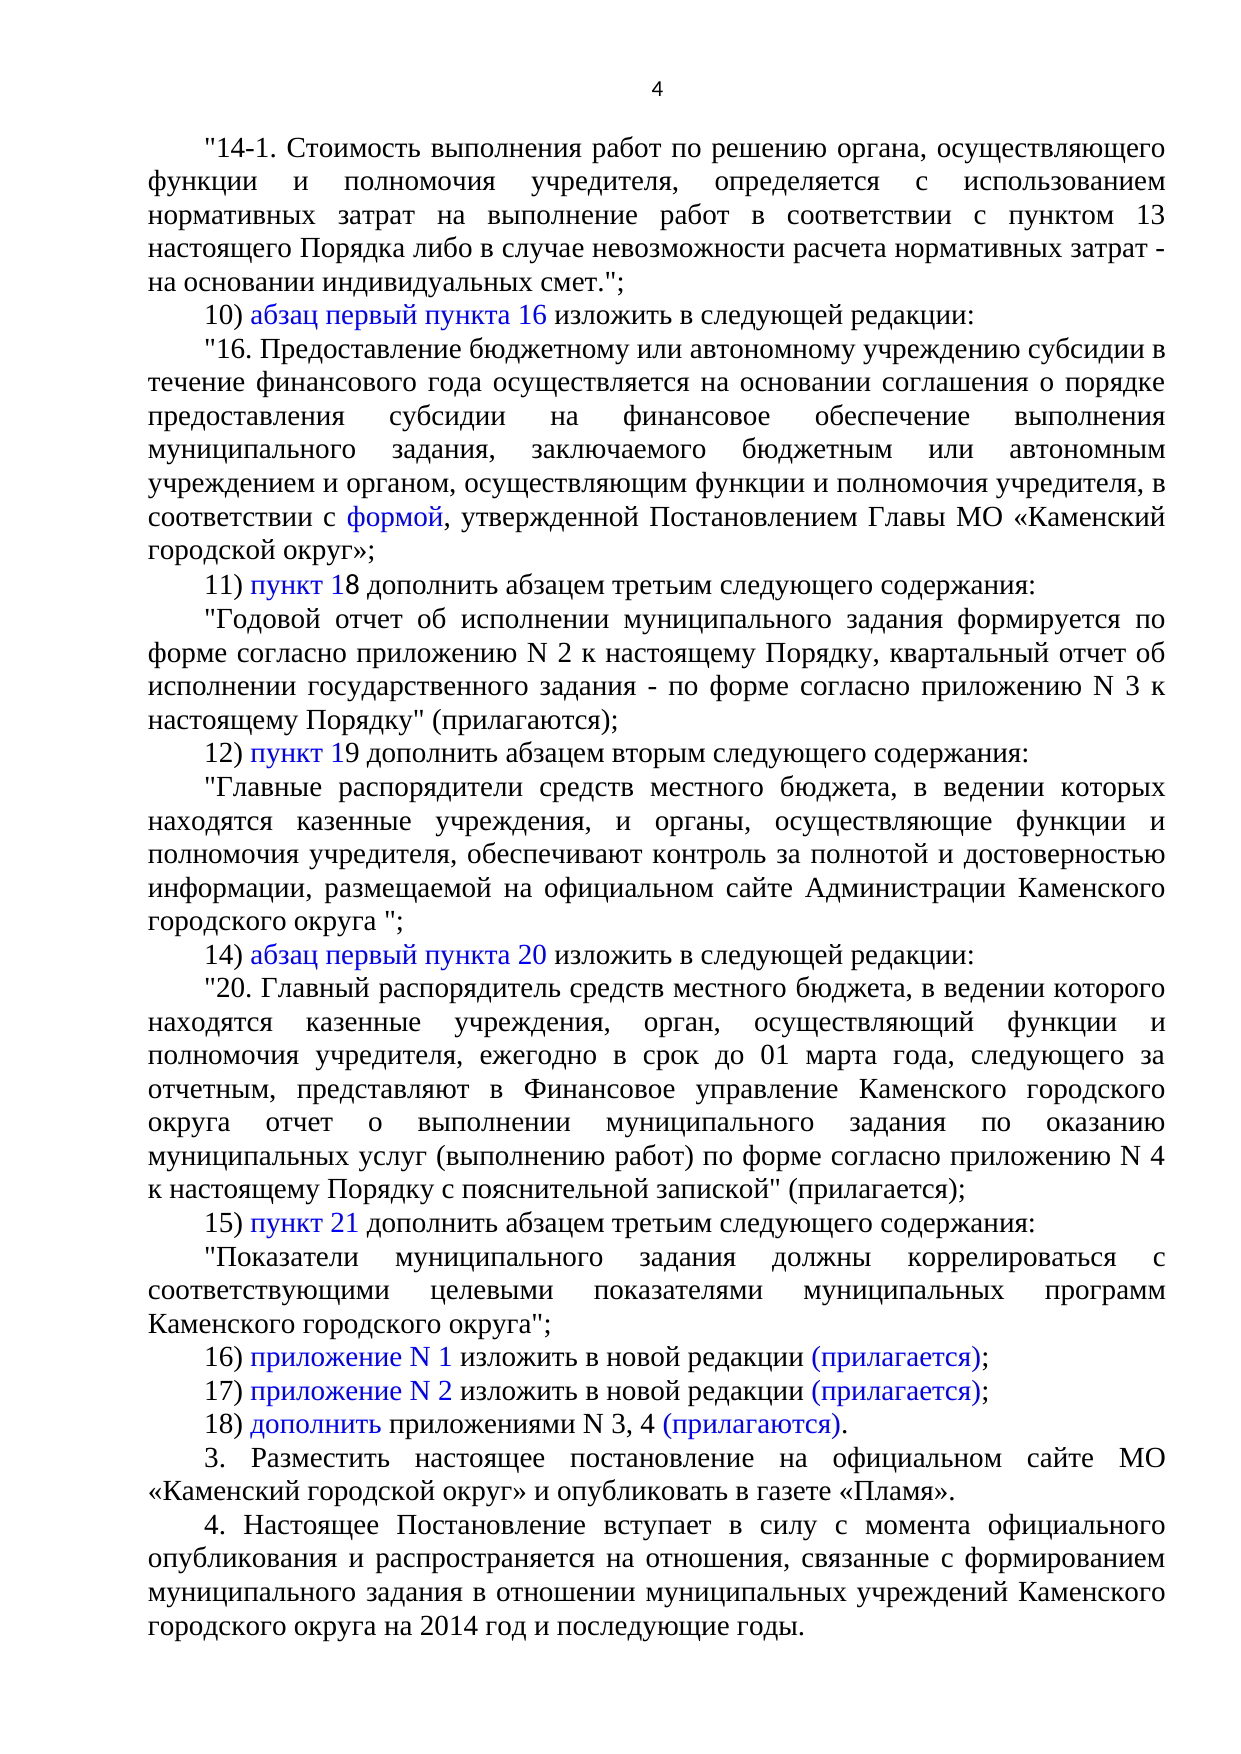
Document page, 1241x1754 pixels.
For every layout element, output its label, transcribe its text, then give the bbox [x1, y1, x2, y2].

text 10) абзац первый пункта 16 изложить в следующей редакции: [148, 297, 1167, 331]
text 15) пункт 21 дополнить абзацем третьим следующего содержания: [148, 1205, 1167, 1239]
text 3. Разместить настоящее постановление на официальном сайте МО «Каменский городской округ» и опубликовать в газете «Пламя». [148, 1440, 1167, 1507]
text 16) приложение N 1 изложить в новой редакции (прилагается); [148, 1339, 1167, 1373]
text "Годовой отчет об исполнении муниципального задания формируется по форме согласно приложению N 2 к настоящему Порядку, квартальный отчет об исполнении государственного задания - по форме согласно приложению N 3 к настоящему Порядку" (прилагаются); [148, 601, 1167, 736]
text "Показатели муниципального задания должны коррелироваться с соответствующими целевыми показателями муниципальных программ Каменского городского округа"; [148, 1239, 1167, 1339]
text 17) приложение N 2 изложить в новой редакции (прилагается); [148, 1373, 1167, 1406]
text 11) пункт 18 дополнить абзацем третьим следующего содержания: [148, 566, 1167, 601]
text 18) дополнить приложениями N 3, 4 (прилагаются). [148, 1406, 1167, 1440]
text "Главные распорядители средств местного бюджета, в ведении которых находятся казенные учреждения, и органы, осуществляющие функции и полномочия учредителя, обеспечивают контроль за полнотой и достоверностью информации, размещаемой на официальном сайте Администрации Каменского городского округа "; [148, 769, 1167, 937]
text 4. Настоящее Постановление вступает в силу с момента официального опубликования и распространяется на отношения, связанные с формированием муниципального задания в отношении муниципальных учреждений Каменского городского округа на 2014 год и последующие годы. [148, 1507, 1167, 1641]
text "16. Предоставление бюджетному или автономному учреждению субсидии в течение финансового года осуществляется на основании соглашения о порядке предоставления субсидии на финансовое обеспечение выполнения муниципального задания, заключаемого бюджетным или автономным учреждением и органом, осуществляющим функции и полномочия учредителя, в соответствии с формой, утвержденной Постановлением Главы МО «Каменский городской округ»; [148, 331, 1167, 566]
text 12) пункт 19 дополнить абзацем вторым следующего содержания: [148, 736, 1167, 769]
text "14-1. Стоимость выполнения работ по решению органа, осуществляющего функции и полномочия учредителя, определяется с использованием нормативных затрат на выполнение работ в соответствии с пунктом 13 настоящего Порядка либо в случае невозможности расчета нормативных затрат - на основании индивидуальных смет."; [148, 130, 1167, 297]
text 14) абзац первый пункта 20 изложить в следующей редакции: [148, 937, 1167, 970]
text "20. Главный распорядитель средств местного бюджета, в ведении которого находятся казенные учреждения, орган, осуществляющий функции и полномочия учредителя, ежегодно в срок до 01 марта года, следующего за отчетным, представляют в Финансовое управление Каменского городского округа отчет о выполнении муниципального задания по оказанию муниципальных услуг (выполнению работ) по форме согласно приложению N 4 к настоящему Порядку с пояснительной запиской" (прилагается); [148, 970, 1167, 1205]
